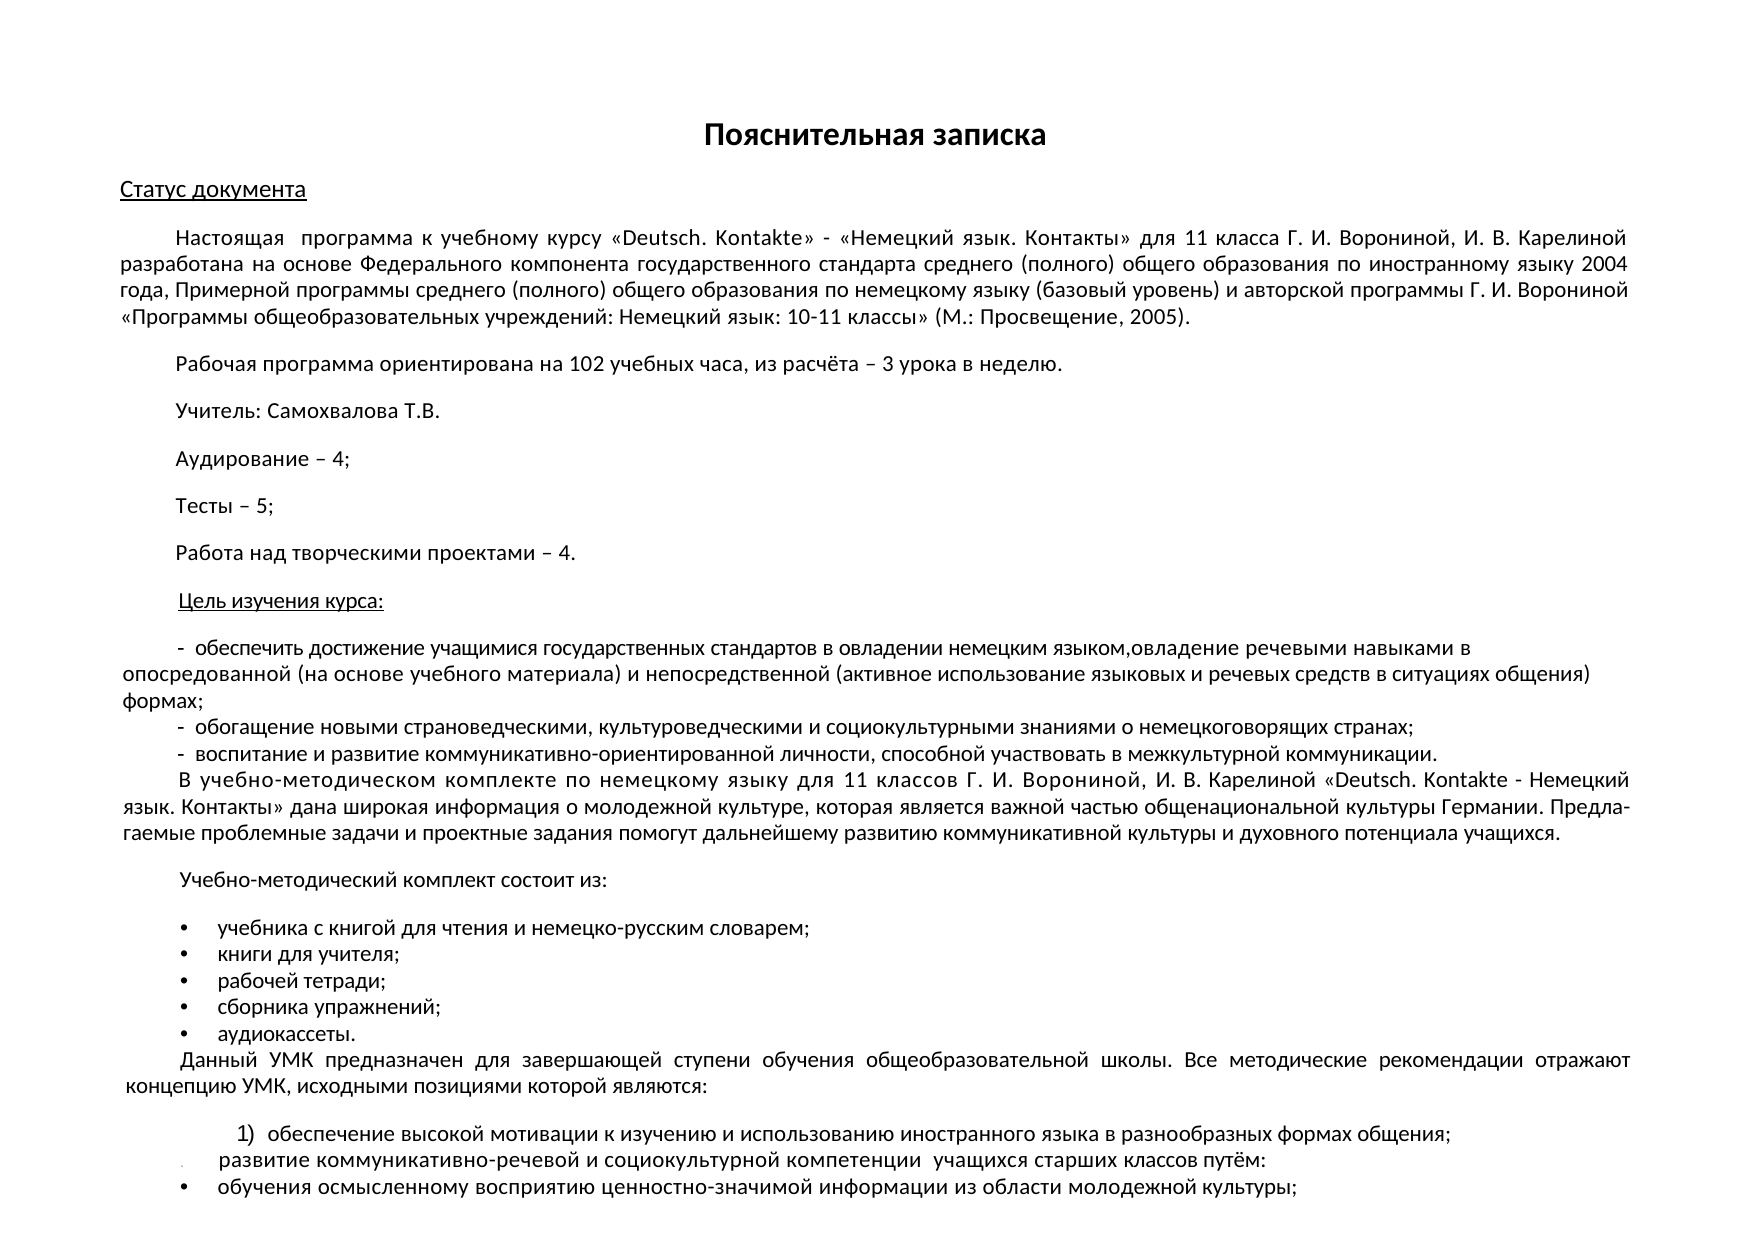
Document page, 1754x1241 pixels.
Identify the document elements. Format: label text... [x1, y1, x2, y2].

text Настоящая программа к учебному курсу «Deutsch. Kontakte» - «Немецкий язык. Контакты» для 11 класса Г. И. Ворониной, И. В. Карелиной разработана на основе Федерального компонента государственного стандарта среднего (полного) общего образования по иностранному языку 2004 года, Примерной программы среднего (полного) общего образования по немецкому языку (базовый уровень) и авторской программы Г. И. Ворониной «Программы общеобразовательных учреждений: Немецкий язык: 10-11 классы» (М.: Просвещение, 2005). [120, 224, 1628, 329]
list рабочей тетради; [180, 967, 1634, 993]
text Аудирование – 4; [120, 445, 1628, 471]
text Учитель: Самохвалова Т.В. [120, 398, 1628, 424]
list обеспечить достижение учащимися государственных стандартов в овладении немецким языком,овладение речевыми навыками в опосредованной (на основе учебного материала) и непосредственной (активное использование языковых и речевых средств в ситуациях общения) формах; [122, 634, 1634, 713]
text Статус документа [120, 176, 1631, 203]
list сборника упражнений; [180, 993, 1634, 1020]
list книги для учителя; [180, 940, 1634, 967]
text Тесты – 5; [120, 492, 1628, 519]
text Пояснительная записка [120, 124, 1631, 151]
text Цель изучения курса: [178, 587, 1634, 613]
list воспитание и развитие коммуникативно-ориентированной личности, способной участвовать в межкультурной коммуникации. [122, 740, 1634, 766]
list обогащение новыми страноведческими, культуроведческими и социокультурными знаниями о немецкоговорящих странах; [122, 713, 1634, 740]
list обеспечение высокой мотивации к изучению и использованию иностранного языка в разнообразных формах общения; [181, 1120, 1634, 1146]
list развитие коммуникативно-речевой и социокультурной компетенции учащихся старших классов путём: [125, 1146, 1634, 1173]
list обучения осмысленному восприятию ценностно-значимой информации из области молодежной культуры; [125, 1173, 1634, 1199]
list учебника с книгой для чтения и немецко-русским словарем; [180, 914, 1634, 940]
text Работа над творческими проектами – 4. [120, 539, 1628, 566]
text Учебно-методический комплект состоит из: [179, 867, 1634, 893]
text В учебно-методическом комплекте по немецкому языку для 11 классов Г. И. Ворониной, И. В. Карелиной «Deutsch. Kontakte - Немецкий язык. Контакты» дана широкая информация о молодежной культуре, которая является важной частью общенациональной культуры Германии. Предлагаемые проблемные задачи и проектные задания помогут дальнейшему развитию коммуникативной культуры и духовного потенциала учащихся. [123, 766, 1631, 846]
list аудиокассеты. [180, 1020, 1634, 1046]
text Данный УМК предназначен для завершающей ступени обучения общеобразовательной школы. Все методические рекомендации отражают концепцию УМК, исходными позициями которой являются: [125, 1046, 1631, 1099]
text Рабочая программа ориентирована на 102 учебных часа, из расчёта – 3 урока в неделю. [120, 350, 1628, 377]
